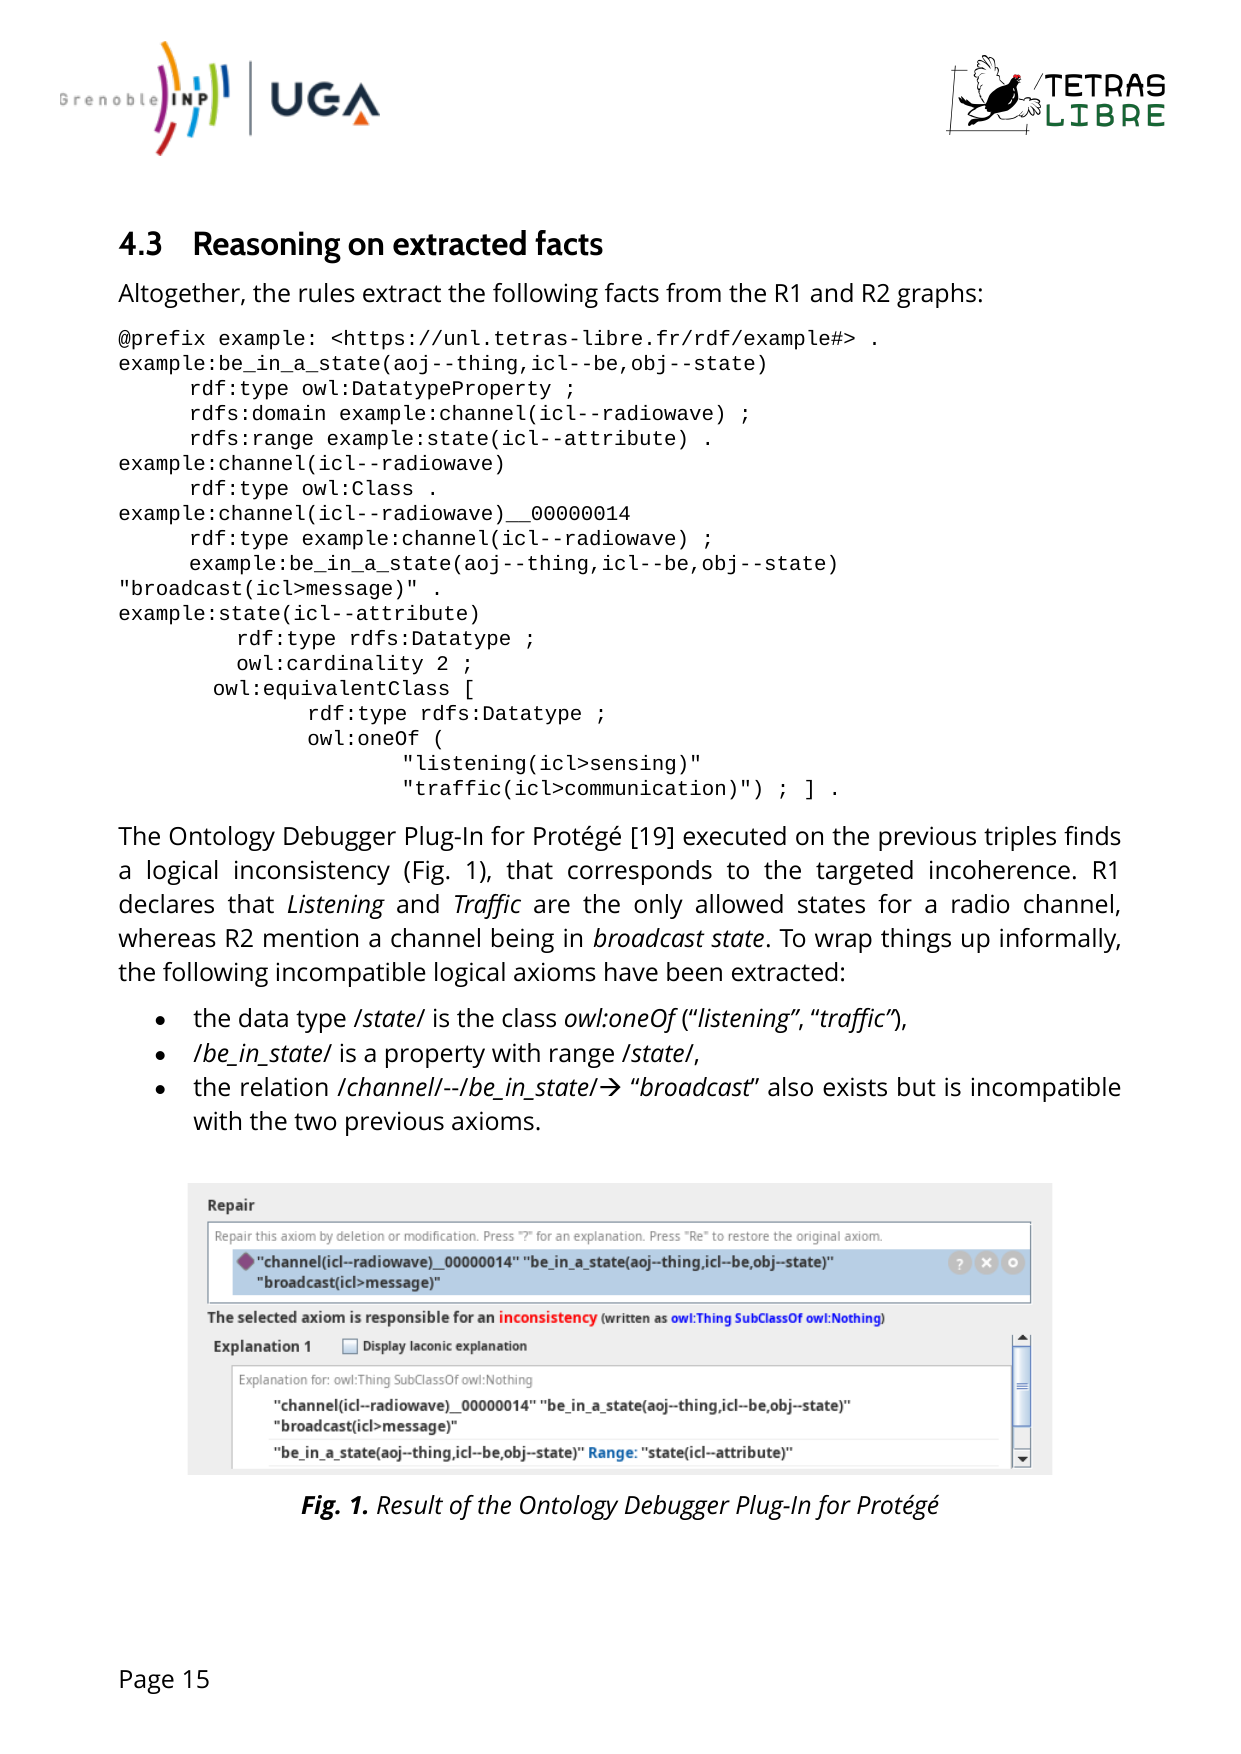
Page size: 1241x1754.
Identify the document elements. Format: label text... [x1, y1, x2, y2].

text rdfs:domain example:channel(icl--radiowave) ; [118, 402, 1122, 427]
text rdf:type example:channel(icl--radiowave) ; [118, 527, 1122, 552]
text "listening(icl>sensing)" [118, 752, 1122, 777]
list the data type /state/ is the class owl:oneOf (“listening”, “traffic”), [156, 1001, 1122, 1035]
text @prefix example: <https://unl.tetras-libre.fr/rdf/example#> . [118, 327, 1122, 352]
text example:state(icl--attribute) [118, 602, 1122, 627]
picture [187, 1183, 1053, 1475]
list /be_in_state/ is a property with range /state/, [156, 1035, 1122, 1069]
text example:channel(icl--radiowave) [118, 452, 1122, 477]
text owl:equivalentClass [ [118, 677, 1122, 702]
text example:channel(icl--radiowave)__00000014 [118, 502, 1122, 527]
picture [60, 41, 380, 156]
picture [946, 55, 1165, 135]
text rdf:type rdfs:Datatype ; [118, 702, 1122, 727]
list the relation /channel/--/be_in_state/ “broadcast” also exists but is incompatible with the two previous axioms. [156, 1069, 1122, 1137]
text The Ontology Debugger Plug-In for Protégé [19] executed on the previous triples finds a logical inconsistency (Fig. 5), that corresponds to the targeted incoherence. R1 declares that Listening and Traffic are the only allowed states for a radio channel, whereas R2 mention a channel being in broadcast state. To wrap things up informally, the following incompatible logical axioms have been extracted: [118, 818, 1122, 989]
text owl:cardinality 2 ; [118, 652, 1122, 677]
text rdf:type owl:Class . [118, 477, 1122, 502]
text rdf:type owl:DatatypeProperty ; [118, 377, 1122, 402]
text example:be_in_a_state(aoj--thing,icl--be,obj--state) "broadcast(icl>message)" . [118, 552, 1122, 602]
text "traffic(icl>communication)") ; ] . [118, 777, 1122, 802]
subtitle Reasoning on extracted facts [118, 223, 1122, 263]
text Fig. 5. Result of the Ontology Debugger Plug-In for Protégé [118, 1487, 1122, 1522]
text Altogether, the rules extract the following facts from the R1 and R2 graphs: [118, 276, 1122, 310]
text owl:oneOf ( [118, 727, 1122, 752]
text rdf:type rdfs:Datatype ; [118, 627, 1122, 652]
text example:be_in_a_state(aoj--thing,icl--be,obj--state) [118, 352, 1122, 377]
text rdfs:range example:state(icl--attribute) . [118, 427, 1122, 452]
